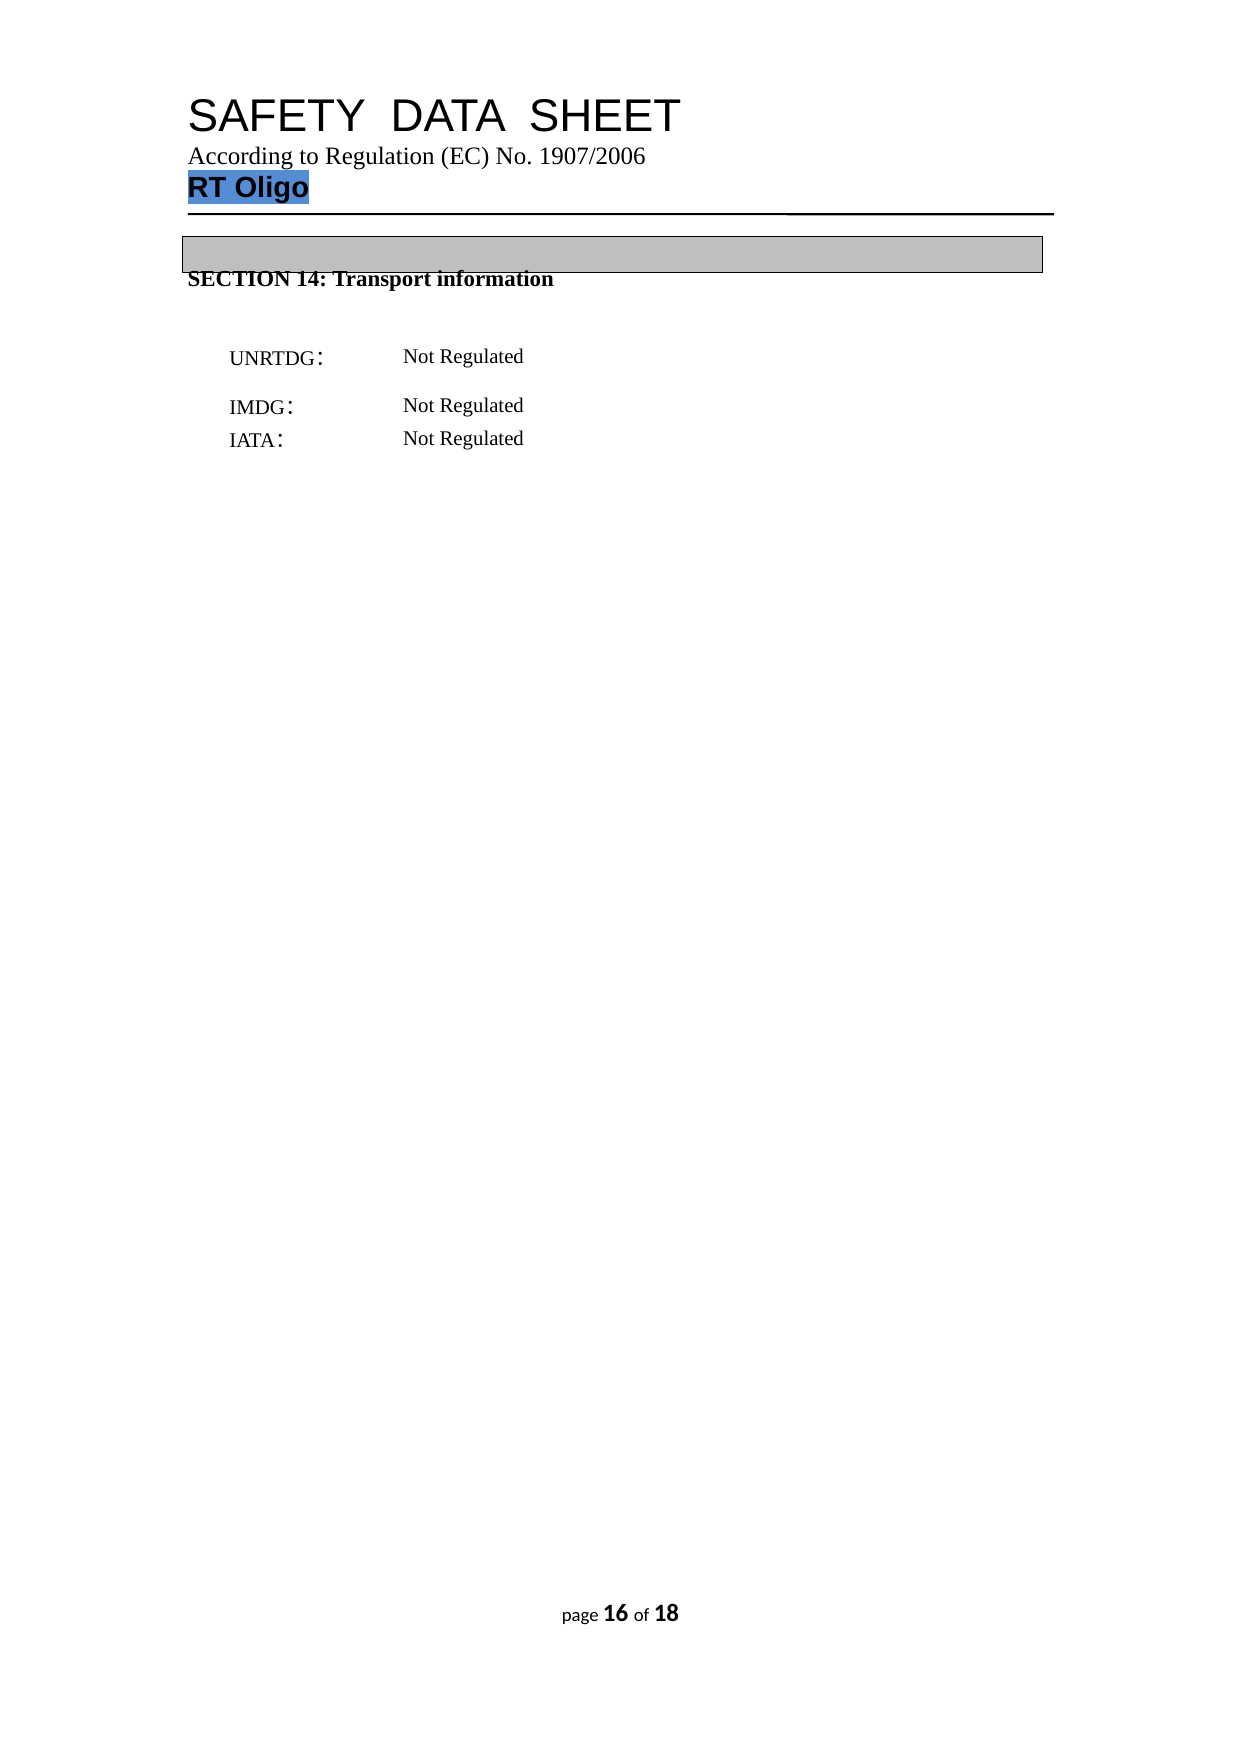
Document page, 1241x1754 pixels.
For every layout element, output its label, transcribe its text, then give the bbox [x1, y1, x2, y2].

table_cell IMDG： [176, 389, 350, 422]
table_cell IATA： [176, 422, 350, 454]
text SECTION 14: Transport information [187, 262, 1053, 294]
table_header UNRTDG： [176, 340, 350, 389]
table_cell Not Regulated [350, 389, 1044, 422]
table_header Not Regulated [350, 340, 1044, 389]
table_cell Not Regulated [350, 422, 1044, 454]
